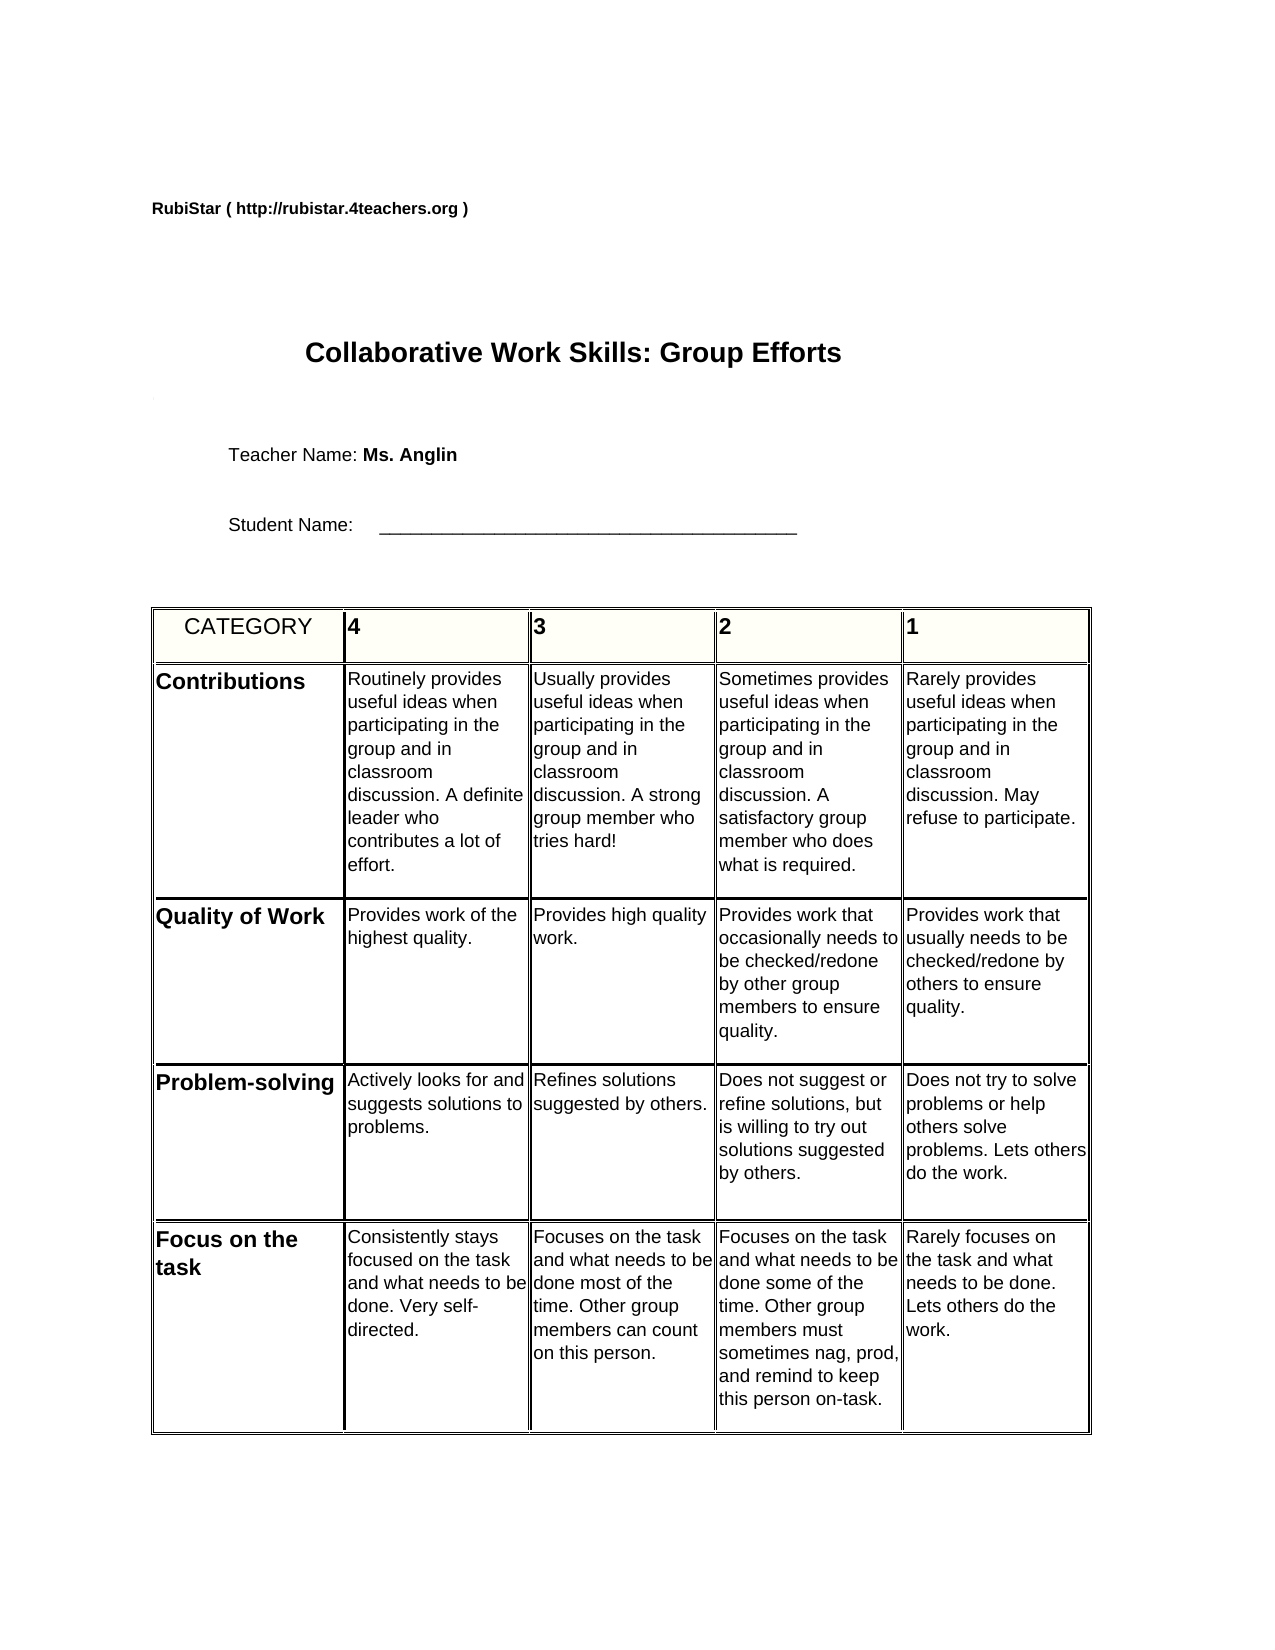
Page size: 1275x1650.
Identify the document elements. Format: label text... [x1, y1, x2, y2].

table_cell Does not try to solve problems or help others solve problems. Lets others do the work. [904, 1063, 1090, 1219]
table_cell Routinely provides useful ideas when participating in the group and in classroom discussion. A definite leader who contributes a lot of effort. [346, 665, 528, 897]
table_cell Provides work of the highest quality. [346, 900, 528, 1063]
table_cell Provides high quality work. [532, 900, 714, 1063]
table_cell Refines solutions suggested by others. [532, 1066, 714, 1219]
table_cell Focuses on the task and what needs to be done some of the time. Other group members must sometimes nag, prod, and remind to keep this person on-task. [716, 1223, 903, 1432]
table_header CATEGORY [152, 608, 344, 661]
table_header 3 [530, 610, 716, 661]
table_header 1 [903, 610, 1088, 661]
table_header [150, 150, 1125, 286]
table_cell Provides work that occasionally needs to be checked/redone by other group members to ensure quality. [717, 900, 901, 1063]
table_cell Sometimes provides useful ideas when participating in the group and in classroom discussion. A satisfactory group member who does what is required. [717, 665, 901, 897]
table_cell Focuses on the task and what needs to be done most of the time. Other group members can count on this person. [530, 1223, 716, 1432]
table_header 2 [716, 610, 903, 661]
table_cell Actively looks for and suggests solutions to problems. [346, 1066, 528, 1219]
table_cell Usually provides useful ideas when participating in the group and in classroom discussion. A strong group member who tries hard! [532, 665, 714, 897]
table_cell Problem-solving [152, 1063, 343, 1219]
table_cell Provides work that usually needs to be checked/redone by others to ensure quality. [904, 897, 1088, 1063]
table_cell Focus on the task [154, 1219, 344, 1432]
table_header 4 [344, 608, 530, 661]
table_cell Rarely focuses on the task and what needs to be done. Lets others do the work. [903, 1219, 1089, 1432]
table_cell Does not suggest or refine solutions, but is willing to try out solutions suggested by others. [717, 1066, 901, 1219]
table_cell Quality of Work [154, 897, 343, 1063]
table_cell Consistently stays focused on the task and what needs to be done. Very self-directed. [344, 1219, 530, 1432]
table_cell Contributions [154, 661, 343, 897]
table_cell Rarely provides useful ideas when participating in the group and in classroom discussion. May refuse to participate. [904, 661, 1089, 897]
